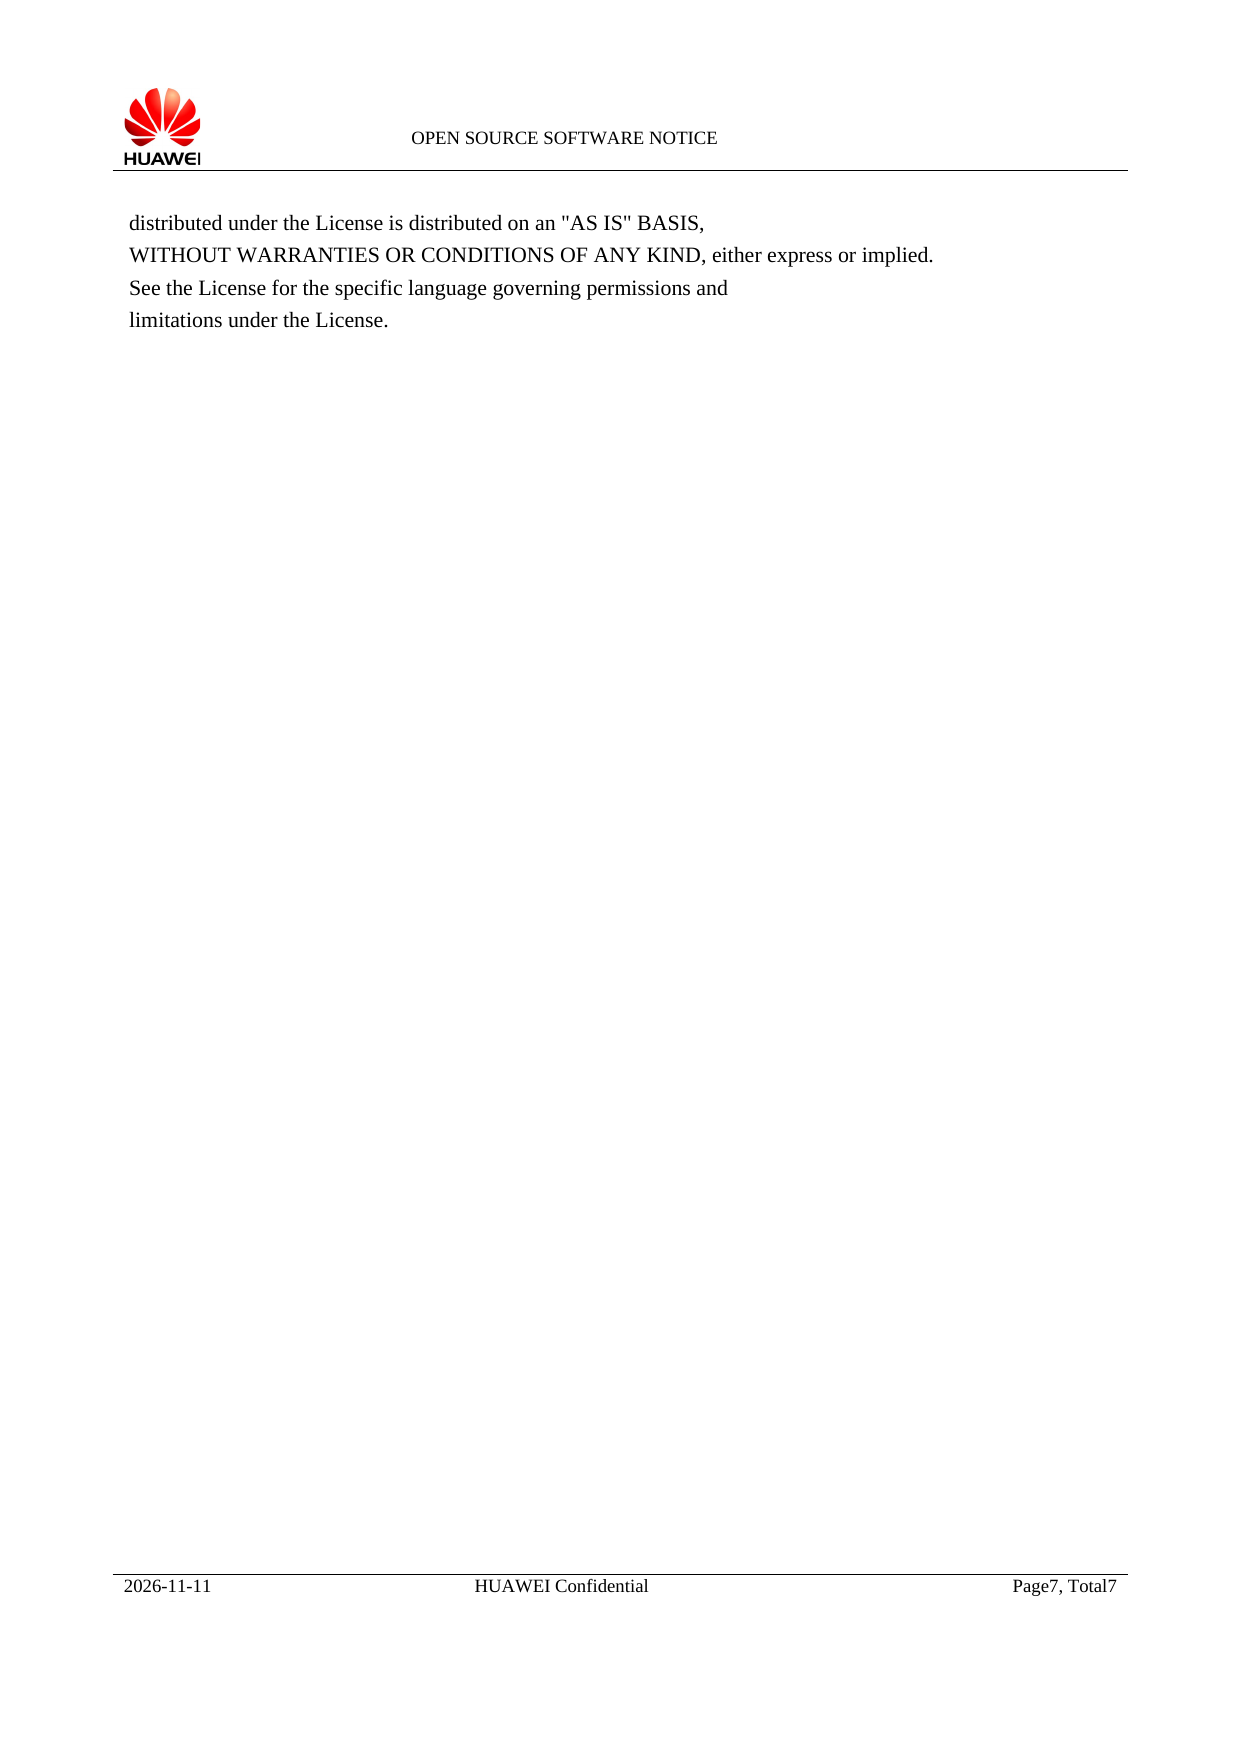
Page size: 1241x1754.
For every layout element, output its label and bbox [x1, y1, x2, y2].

picture [124, 88, 201, 165]
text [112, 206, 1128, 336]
